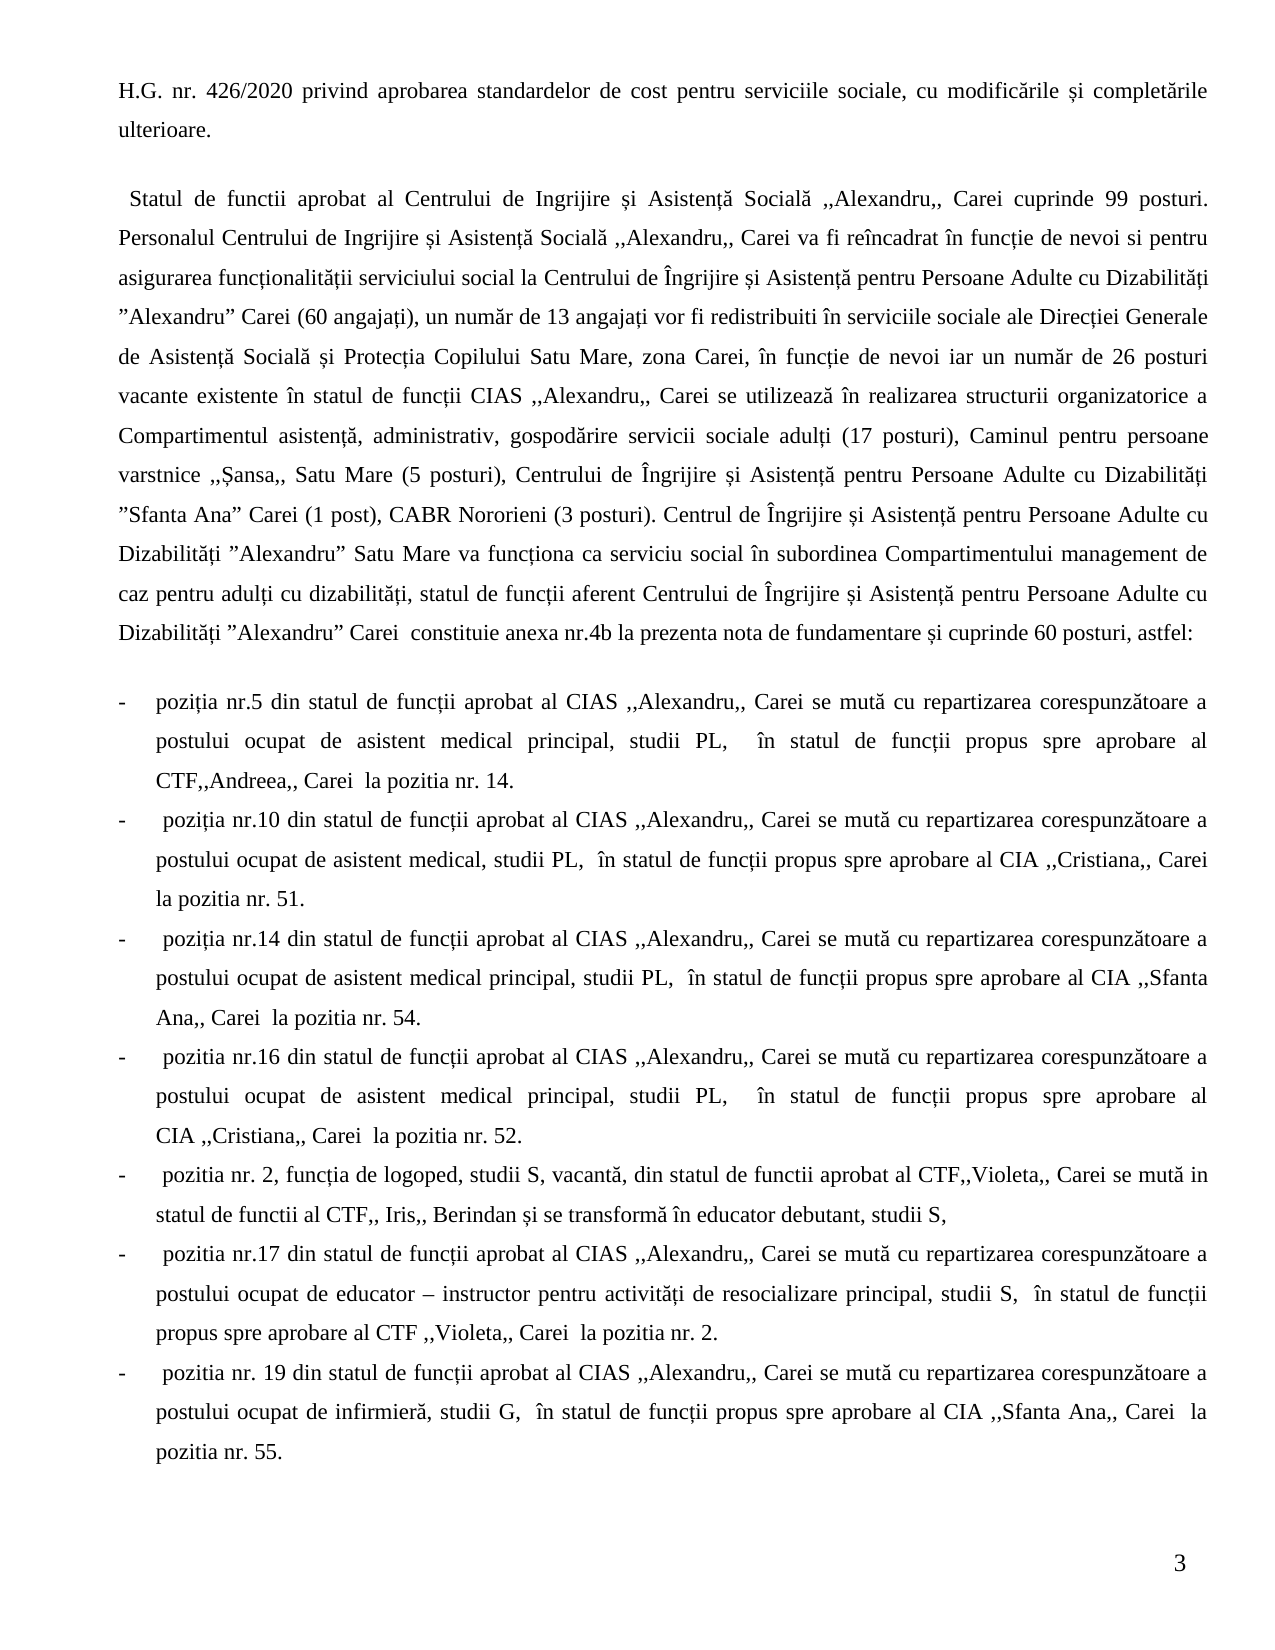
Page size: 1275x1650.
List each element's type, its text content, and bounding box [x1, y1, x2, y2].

list poziția nr.5 din statul de funcții aprobat al CIAS ,,Alexandru,, Carei se mută cu repartizarea corespunzătoare a postului ocupat de asistent medical principal, studii PL, în statul de funcții propus spre aprobare al CTF,,Andreea,, Carei la pozitia nr. 14. [118, 688, 1210, 793]
text Statul de functii aprobat al Centrului de Ingrijire și Asistență Socială ,,Alexandru,, Carei cuprinde 99 posturi. Personalul Centrului de Ingrijire și Asistență Socială ,,Alexandru,, Carei va fi reîncadrat în funcție de nevoi si pentru asigurarea funcționalității serviciului social la Centrului de Îngrijire și Asistență pentru Persoane Adulte cu Dizabilități ”Alexandru” Carei (60 angajați), un număr de 13 angajați vor fi redistribuiti în serviciile sociale ale Direcției Generale de Asistență Socială și Protecția Copilului Satu Mare, zona Carei, în funcție de nevoi iar un număr de 26 posturi vacante existente în statul de funcții CIAS ,,Alexandru,, Carei se utilizează în realizarea structurii organizatorice a Compartimentul asistență, administrativ, gospodărire servicii sociale adulți (17 posturi), Caminul pentru persoane varstnice ,,Șansa,, Satu Mare (5 posturi), Centrului de Îngrijire și Asistență pentru Persoane Adulte cu Dizabilități ”Sfanta Ana” Carei (1 post), CABR Nororieni (3 posturi). Centrul de Îngrijire și Asistență pentru Persoane Adulte cu Dizabilități ”Alexandru” Satu Mare va funcționa ca serviciu social în subordinea Compartimentului management de caz pentru adulți cu dizabilități, statul de funcții aferent Centrului de Îngrijire și Asistență pentru Persoane Adulte cu Dizabilități ”Alexandru” Carei constituie anexa nr.4b la prezenta nota de fundamentare și cuprinde 60 posturi, astfel: [118, 185, 1210, 646]
list pozitia nr. 19 din statul de funcții aprobat al CIAS ,,Alexandru,, Carei se mută cu repartizarea corespunzătoare a postului ocupat de infirmieră, studii G, în statul de funcții propus spre aprobare al CIA ,,Sfanta Ana,, Carei la pozitia nr. 55. [118, 1359, 1210, 1464]
list poziția nr.10 din statul de funcții aprobat al CIAS ,,Alexandru,, Carei se mută cu repartizarea corespunzătoare a postului ocupat de asistent medical, studii PL, în statul de funcții propus spre aprobare al CIA ,,Cristiana,, Carei la pozitia nr. 51. [118, 806, 1210, 912]
list pozitia nr.17 din statul de funcții aprobat al CIAS ,,Alexandru,, Carei se mută cu repartizarea corespunzătoare a postului ocupat de educator – instructor pentru activități de resocializare principal, studii S, în statul de funcții propus spre aprobare al CTF ,,Violeta,, Carei la pozitia nr. 2. [118, 1241, 1210, 1346]
list poziția nr.14 din statul de funcții aprobat al CIAS ,,Alexandru,, Carei se mută cu repartizarea corespunzătoare a postului ocupat de asistent medical principal, studii PL, în statul de funcții propus spre aprobare al CIA ,,Sfanta Ana,, Carei la pozitia nr. 54. [118, 925, 1210, 1030]
list pozitia nr.16 din statul de funcții aprobat al CIAS ,,Alexandru,, Carei se mută cu repartizarea corespunzătoare a postului ocupat de asistent medical principal, studii PL, în statul de funcții propus spre aprobare al CIA ,,Cristiana,, Carei la pozitia nr. 52. [118, 1043, 1210, 1148]
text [118, 77, 1210, 143]
list pozitia nr. 2, funcția de logoped, studii S, vacantă, din statul de functii aprobat al CTF,,Violeta,, Carei se mută in statul de functii al CTF,, Iris,, Berindan și se transformă în educator debutant, studii S, [118, 1162, 1210, 1227]
